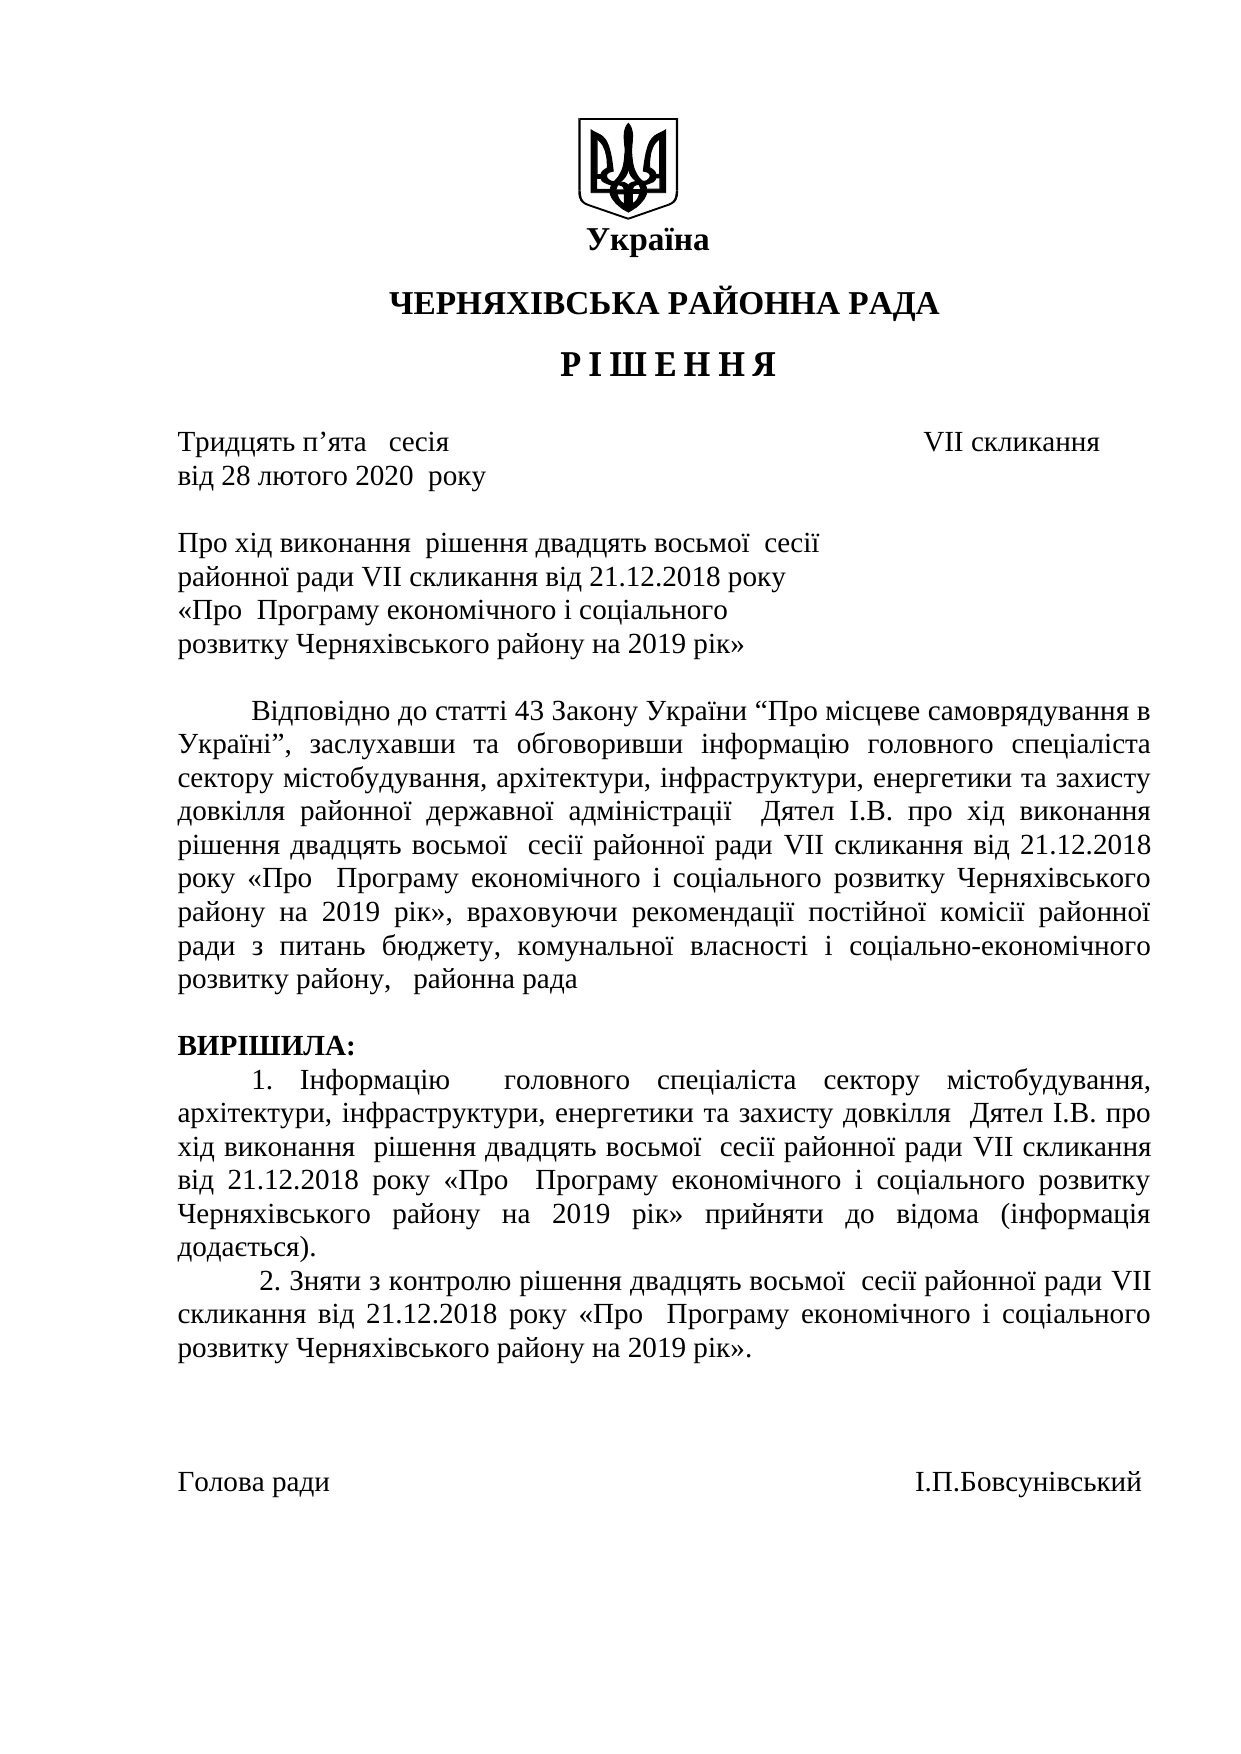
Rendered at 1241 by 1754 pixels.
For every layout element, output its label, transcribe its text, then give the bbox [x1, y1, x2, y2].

text Україна [177, 220, 1152, 258]
text ВИРІШИЛА: [177, 1028, 1152, 1062]
text Голова ради І.П.Бовсунівський [177, 1464, 1152, 1498]
subtitle Р І Ш Е Н Н Я [177, 346, 1152, 385]
text Про хід виконання рішення двадцять восьмої сесії [177, 525, 1152, 559]
text районної ради VII скликання від 21.12.2018 року [177, 559, 1152, 592]
text 1. Інформацію головного спеціаліста сектору містобудування, архітектури, інфраструктури, енергетики та захисту довкілля Дятел І.В. про хід виконання рішення двадцять восьмої сесії районної ради VII скликання від 21.12.2018 року «Про Програму економічного і соціального розвитку Черняхівського району на 2019 рік» прийняти до відома (інформація додається). [177, 1062, 1152, 1263]
text «Про Програму економічного і соціального [177, 592, 1152, 626]
text 2. Зняти з контролю рішення двадцять восьмої сесії районної ради VII скликання від 21.12.2018 року «Про Програму економічного і соціального розвитку Черняхівського району на 2019 рік». [177, 1263, 1152, 1364]
text Відповідно до статті 43 Закону України “Про місцеве самоврядування в Україні”, заслухавши та обговоривши інформацію головного спеціаліста сектору містобудування, архітектури, інфраструктури, енергетики та захисту довкілля районної державної адміністрації Дятел І.В. про хід виконання рішення двадцять восьмої сесії районної ради VII скликання від 21.12.2018 року «Про Програму економічного і соціального розвитку Черняхівського району на 2019 рік», враховуючи рекомендації постійної комісії районної ради з питань бюджету, комунальної власності і соціально-економічного розвитку району, районна рада [177, 693, 1152, 995]
text від 28 лютого 2020 року [177, 458, 1152, 492]
text Тридцять п’ята сесія VІI скликання [177, 424, 1152, 458]
subtitle ЧЕРНЯХІВСЬКА РАЙОННА РАДА [177, 283, 1152, 321]
text розвитку Черняхівського району на 2019 рік» [177, 626, 1152, 659]
